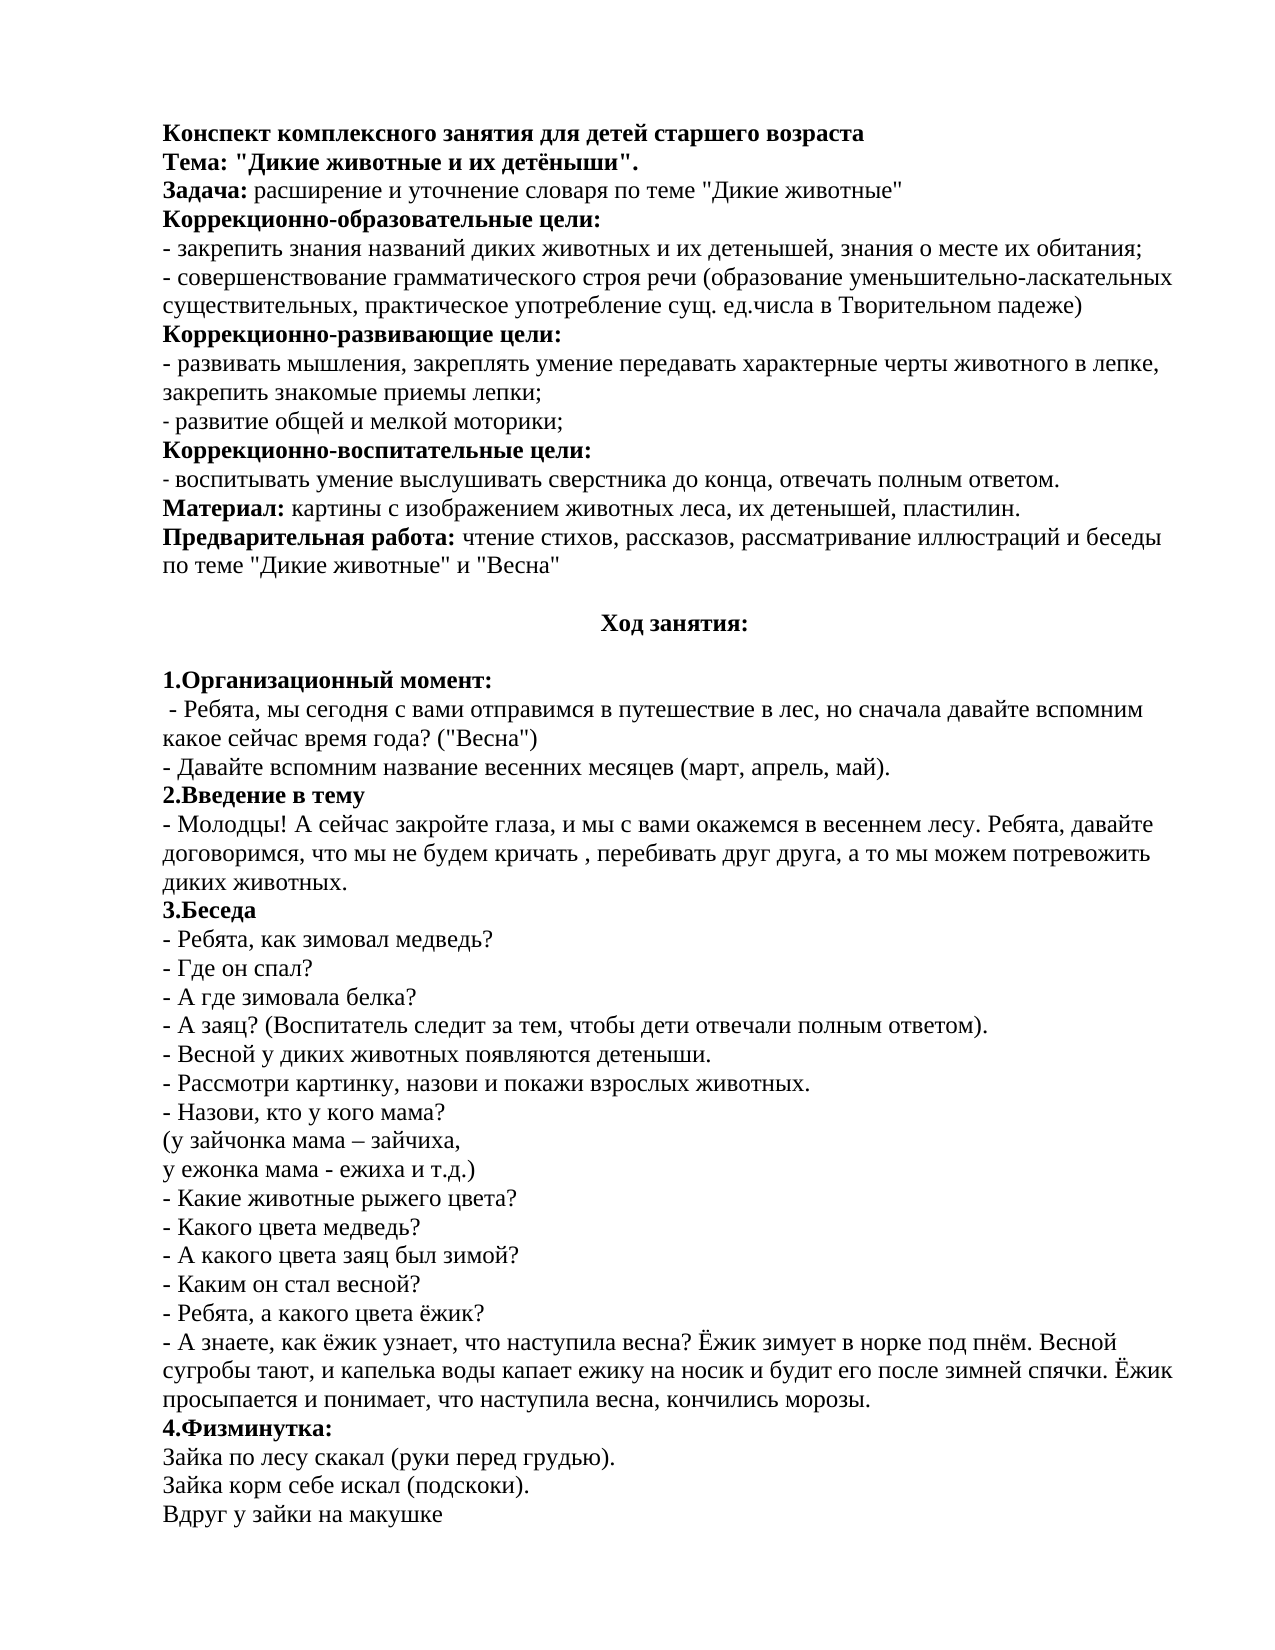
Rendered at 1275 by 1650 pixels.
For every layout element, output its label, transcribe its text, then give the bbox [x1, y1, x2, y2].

text - совершенствование грамматического строя речи (образование уменьшительно-ласкательных существительных, практическое употребление сущ. ед.числа в Творительном падеже) [162, 262, 1186, 319]
text - А знаете, как ёжик узнает, что наступила весна? Ёжик зимует в норке под пнём. Весной сугробы тают, и капелька воды капает ежику на носик и будит его после зимней спячки. Ёжик просыпается и понимает, что наступила весна, кончились морозы. [162, 1327, 1186, 1413]
text Коррекционно-воспитательные цели: [162, 435, 1186, 464]
text (у зайчонка мама – зайчиха, [162, 1125, 1186, 1154]
text - Ребята, мы сегодня с вами отправимся в путешествие в лес, но сначала давайте вспомним какое сейчас время года? ("Весна") [162, 694, 1186, 752]
text Коррекционно-образовательные цели: [162, 204, 1186, 233]
text Задача: расширение и уточнение словаря по теме "Дикие животные" [162, 176, 1186, 204]
text - Назови, кто у кого мама? [162, 1097, 1186, 1125]
text - Ребята, а какого цвета ёжик? [162, 1298, 1186, 1327]
text у ежонка мама - ежиха и т.д.) [162, 1154, 1186, 1183]
text 3.Беседа [162, 895, 1186, 924]
text - Каким он стал весной? [162, 1269, 1186, 1298]
text - А заяц? (Воспитатель следит за тем, чтобы дети отвечали полным ответом). [162, 1010, 1186, 1039]
text - А какого цвета заяц был зимой? [162, 1240, 1186, 1269]
text Предварительная работа: чтение стихов, рассказов, рассматривание иллюстраций и беседы по теме "Дикие животные" и "Весна" [162, 522, 1186, 579]
text - Где он спал? [162, 953, 1186, 982]
text Ход занятия: [162, 608, 1186, 637]
text - Весной у диких животных появляются детеныши. [162, 1039, 1186, 1068]
text 2.Введение в тему [162, 780, 1186, 809]
text - А где зимовала белка? [162, 982, 1186, 1010]
text Коррекционно-развивающие цели: [162, 319, 1186, 348]
text 1.Организационный момент: [162, 665, 1186, 694]
text Материал: картины с изображением животных леса, их детенышей, пластилин. [162, 493, 1186, 522]
text - Какие животные рыжего цвета? [162, 1183, 1186, 1212]
text - воспитывать умение выслушивать сверстника до конца, отвечать полным ответом. [162, 464, 1186, 493]
text - Давайте вспомним название весенних месяцев (март, апрель, май). [162, 752, 1186, 780]
text - Какого цвета медведь? [162, 1212, 1186, 1240]
text Вдруг у зайки на макушке [162, 1499, 1186, 1528]
text - развивать мышления, закреплять умение передавать характерные черты животного в лепке, закрепить знакомые приемы лепки; [162, 348, 1186, 406]
text 4.Физминутка: [162, 1413, 1186, 1442]
text Тема: "Дикие животные и их детёныши". [162, 147, 1186, 176]
text - закрепить знания названий диких животных и их детенышей, знания о месте их обитания; [162, 233, 1186, 262]
text - Ребята, как зимовал медведь? [162, 924, 1186, 953]
text - Рассмотри картинку, назови и покажи взрослых животных. [162, 1068, 1186, 1097]
text - Молодцы! А сейчас закройте глаза, и мы с вами окажемся в весеннем лесу. Ребята, давайте договоримся, что мы не будем кричать , перебивать друг друга, а то мы можем потревожить диких животных. [162, 809, 1186, 895]
text Зайка по лесу скакал (руки перед грудью). [162, 1442, 1186, 1470]
text - развитие общей и мелкой моторики; [162, 406, 1186, 435]
text Зайка корм себе искал (подскоки). [162, 1470, 1186, 1499]
text Конспект комплексного занятия для детей старшего возраста [162, 118, 1186, 147]
